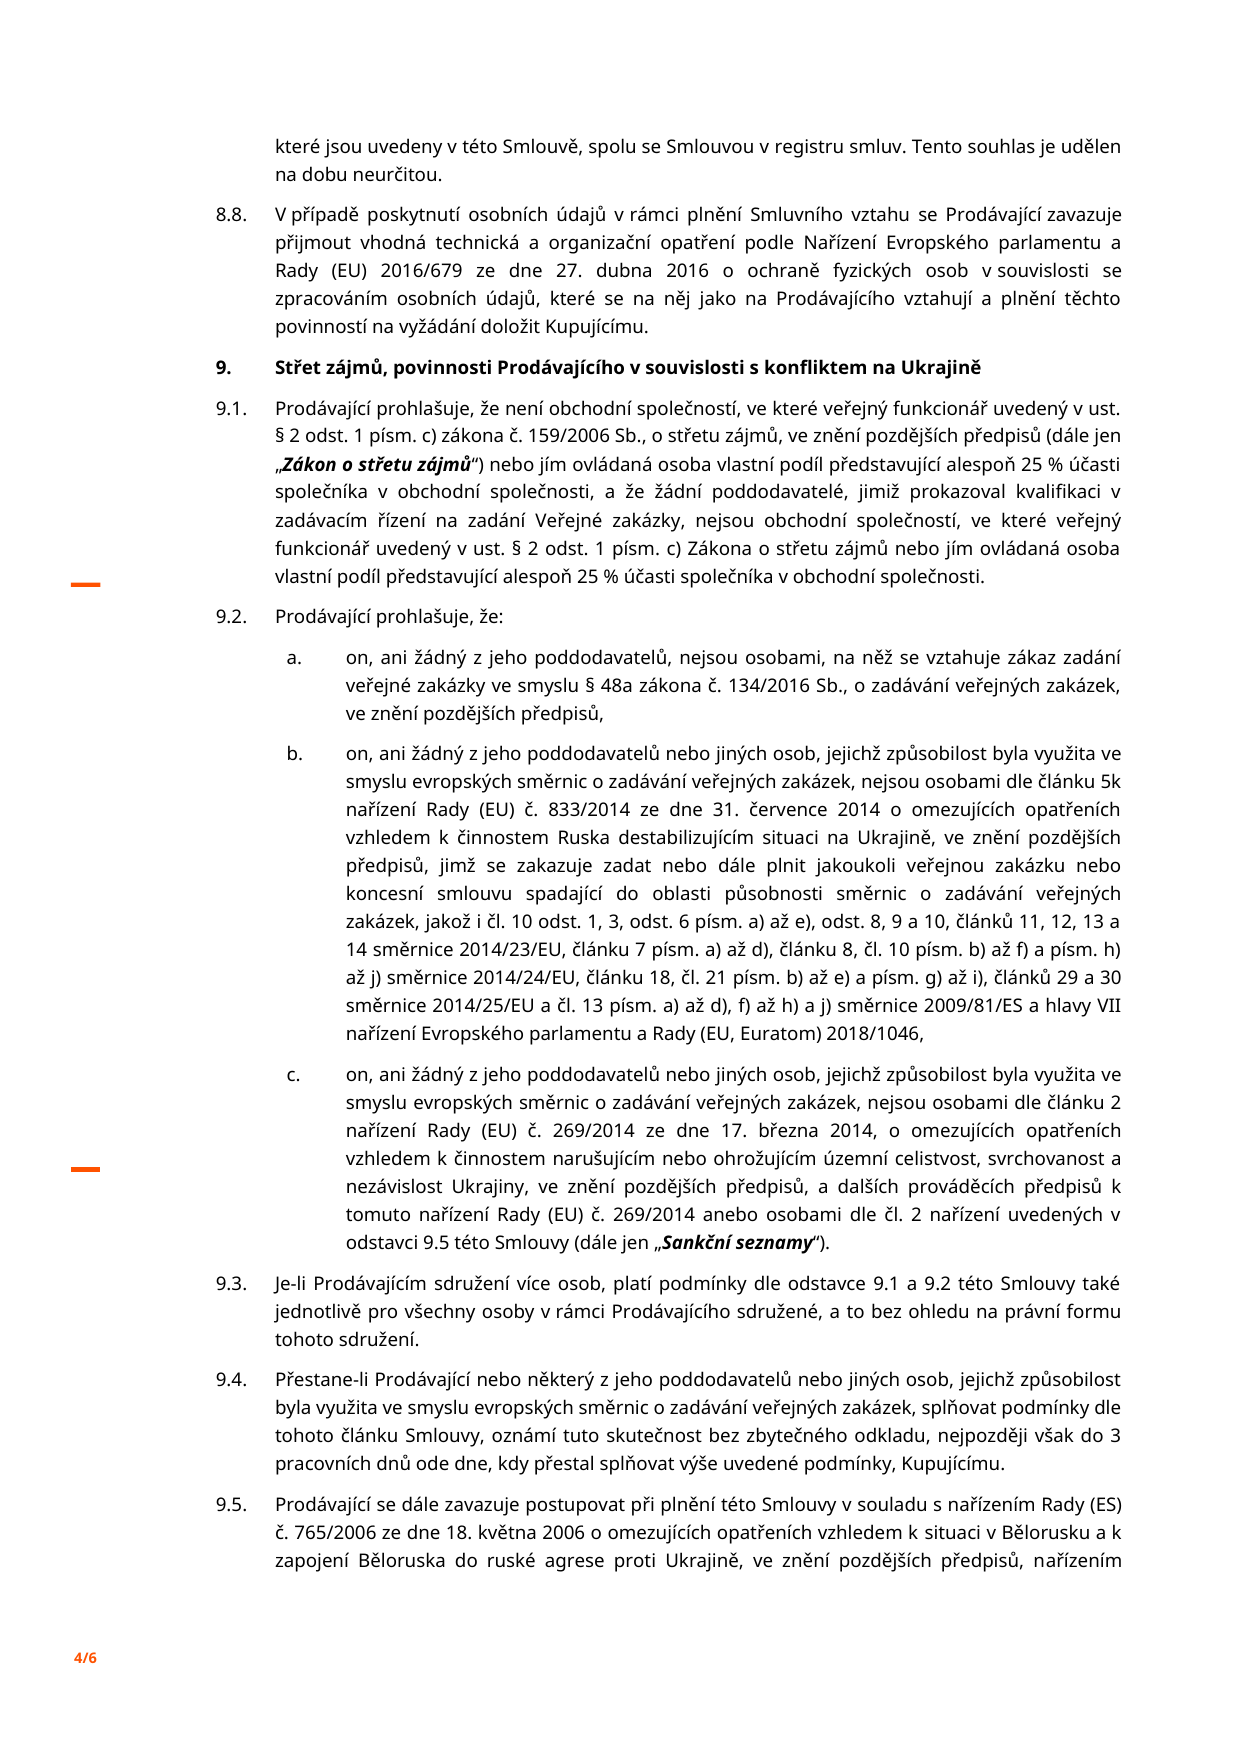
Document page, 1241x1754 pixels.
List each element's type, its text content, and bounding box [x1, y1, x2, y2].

text Přestane-li Prodávající nebo některý z jeho poddodavatelů nebo jiných osob, jejichž způsobilost byla využita ve smyslu evropských směrnic o zadávání veřejných zakázek, splňovat podmínky dle tohoto článku Smlouvy, oznámí tuto skutečnost bez zbytečného odkladu, nejpozději však do 3 pracovních dnů ode dne, kdy přestal splňovat výše uvedené podmínky, Kupujícímu. [216, 1366, 1122, 1476]
text Prodávající prohlašuje, že: [216, 603, 1122, 629]
subtitle Střet zájmů, povinnosti Prodávajícího v souvislosti s konfliktem na Ukrajině [216, 354, 1122, 380]
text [216, 1491, 1122, 1573]
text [216, 133, 1122, 187]
text V případě poskytnutí osobních údajů v rámci plnění Smluvního vztahu se Prodávající zavazuje přijmout vhodná technická a organizační opatření podle Nařízení Evropského parlamentu a Rady (EU) 2016/679 ze dne 27. dubna 2016 o ochraně fyzických osob v souvislosti se zpracováním osobních údajů, které se na něj jako na Prodávajícího vztahují a plnění těchto povinností na vyžádání doložit Kupujícímu. [216, 202, 1122, 339]
text on, ani žádný z jeho poddodavatelů nebo jiných osob, jejichž způsobilost byla využita ve smyslu evropských směrnic o zadávání veřejných zakázek, nejsou osobami dle článku 5k nařízení Rady (EU) č. 833/2014 ze dne 31. července 2014 o omezujících opatřeních vzhledem k činnostem Ruska destabilizujícím situaci na Ukrajině, ve znění pozdějších předpisů, jimž se zakazuje zadat nebo dále plnit jakoukoli veřejnou zakázku nebo koncesní smlouvu spadající do oblasti působnosti směrnic o zadávání veřejných zakázek, jakož i čl. 10 odst. 1, 3, odst. 6 písm. a) až e), odst. 8, 9 a 10, článků 11, 12, 13 a 14 směrnice 2014/23/EU, článku 7 písm. a) až d), článku 8, čl. 10 písm. b) až f) a písm. h) až j) směrnice 2014/24/EU, článku 18, čl. 21 písm. b) až e) a písm. g) až i), článků 29 a 30 směrnice 2014/25/EU a čl. 13 písm. a) až d), f) až h) a j) směrnice 2009/81/ES a hlavy VII nařízení Evropského parlamentu a Rady (EU, Euratom) 2018/1046, [286, 741, 1122, 1046]
text Prodávající prohlašuje, že není obchodní společností, ve které veřejný funkcionář uvedený v ust. § 2 odst. 1 písm. c) zákona č. 159/2006 Sb., o střetu zájmů, ve znění pozdějších předpisů (dále jen „Zákon o střetu zájmů“) nebo jím ovládaná osoba vlastní podíl představující alespoň 25 % účasti společníka v obchodní společnosti, a že žádní poddodavatelé, jimiž prokazoval kvalifikaci v zadávacím řízení na zadání Veřejné zakázky, nejsou obchodní společností, ve které veřejný funkcionář uvedený v ust. § 2 odst. 1 písm. c) Zákona o střetu zájmů nebo jím ovládaná osoba vlastní podíl představující alespoň 25 % účasti společníka v obchodní společnosti. [216, 395, 1122, 588]
text Je-li Prodávajícím sdružení více osob, platí podmínky dle odstavce 9.1 a 9.2 této Smlouvy také jednotlivě pro všechny osoby v rámci Prodávajícího sdružené, a to bez ohledu na právní formu tohoto sdružení. [216, 1270, 1122, 1351]
text on, ani žádný z jeho poddodavatelů, nejsou osobami, na něž se vztahuje zákaz zadání veřejné zakázky ve smyslu § 48a zákona č. 134/2016 Sb., o zadávání veřejných zakázek, ve znění pozdějších předpisů, [286, 644, 1122, 726]
text on, ani žádný z jeho poddodavatelů nebo jiných osob, jejichž způsobilost byla využita ve smyslu evropských směrnic o zadávání veřejných zakázek, nejsou osobami dle článku 2 nařízení Rady (EU) č. 269/2014 ze dne 17. března 2014, o omezujících opatřeních vzhledem k činnostem narušujícím nebo ohrožujícím územní celistvost, svrchovanost a nezávislost Ukrajiny, ve znění pozdějších předpisů, a dalších prováděcích předpisů k tomuto nařízení Rady (EU) č. 269/2014 anebo osobami dle čl. 2 nařízení uvedených v odstavci 9.5 této Smlouvy (dále jen „Sankční seznamy“). [286, 1061, 1122, 1255]
